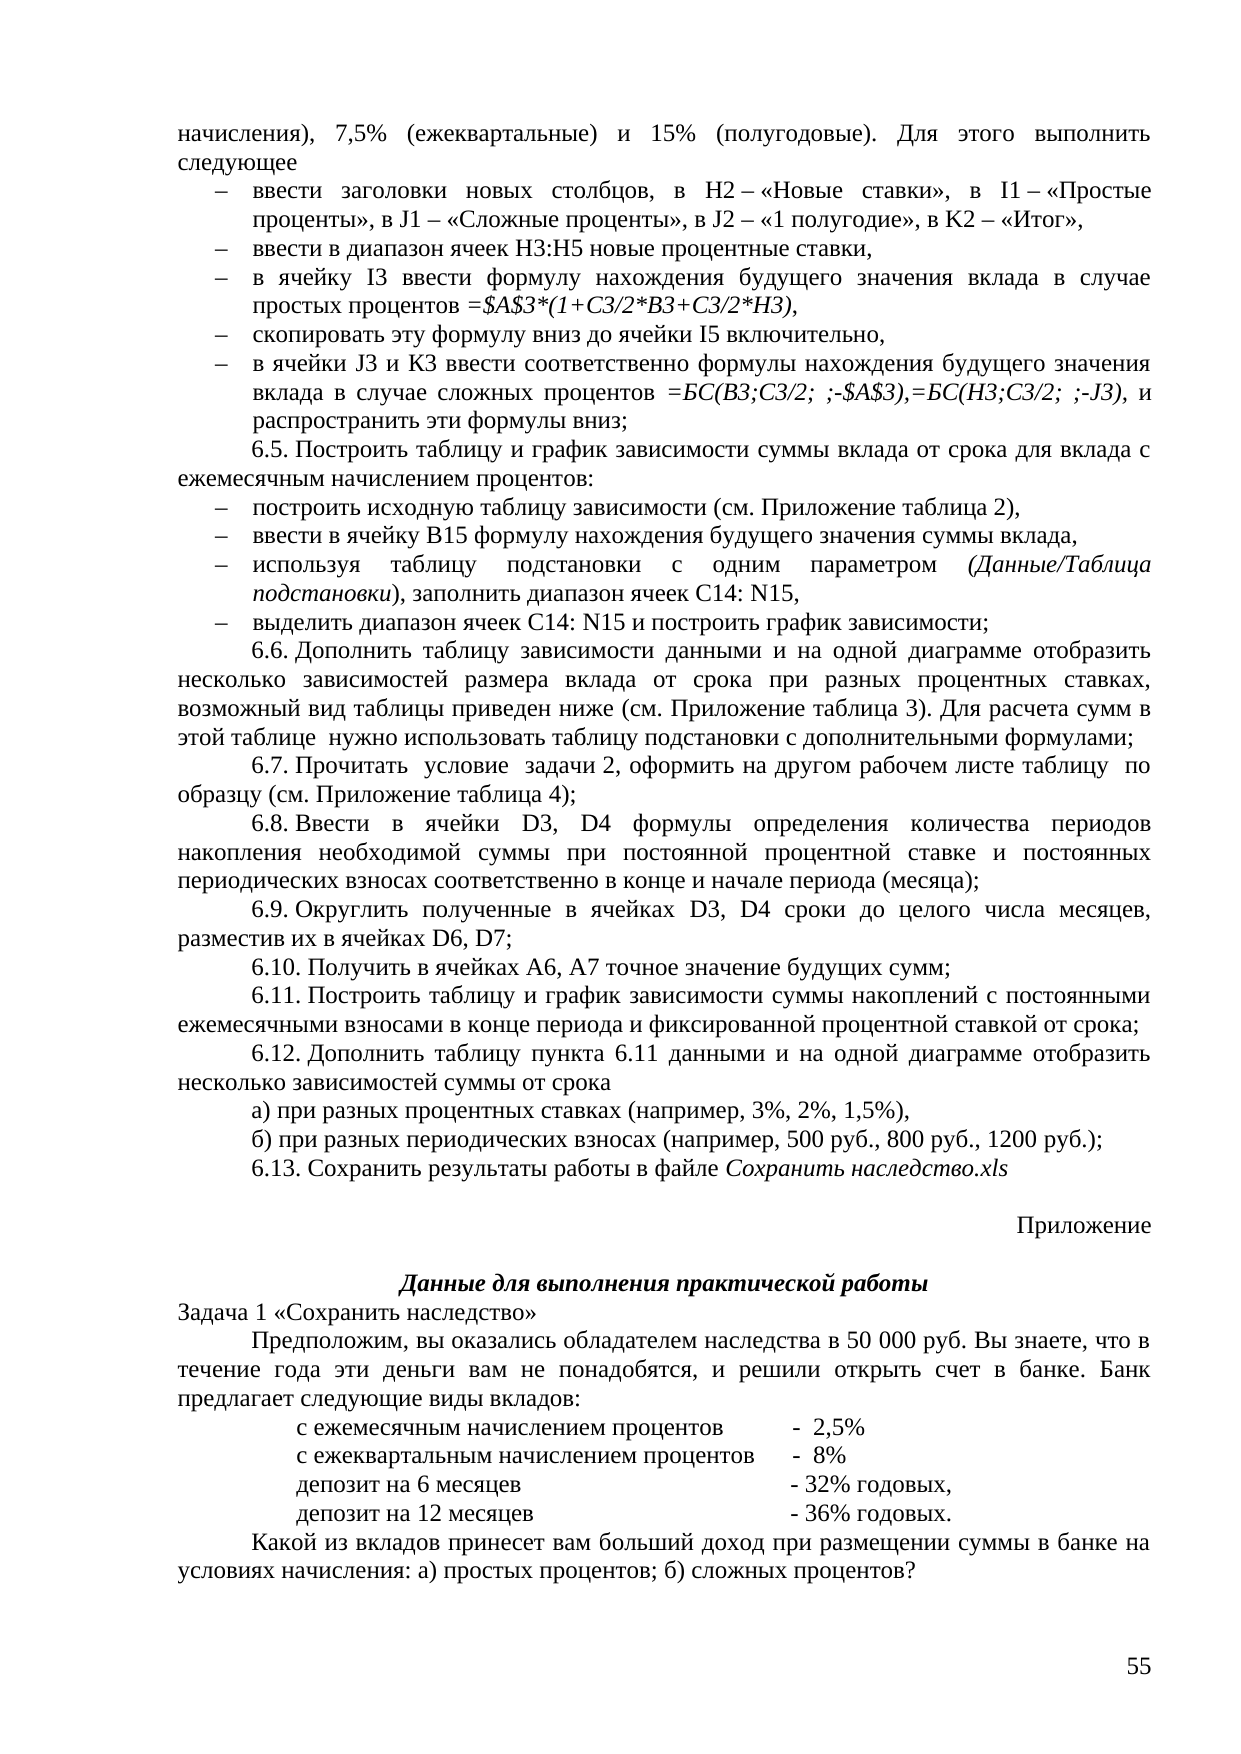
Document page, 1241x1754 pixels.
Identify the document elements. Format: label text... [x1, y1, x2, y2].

text 6.10. Получить в ячейках А6, А7 точное значение будущих сумм; [177, 952, 1152, 981]
text Какой из вкладов принесет вам больший доход при размещении суммы в банке на условиях начисления: а) простых процентов; б) сложных процентов? [177, 1527, 1152, 1584]
subtitle Данные для выполнения практической работы [177, 1268, 1152, 1297]
text 6.13. Сохранить результаты работы в файле Сохранить наследство.xls [177, 1153, 1152, 1182]
list ввести в ячейку В15 формулу нахождения будущего значения суммы вклада, [215, 521, 1152, 549]
text депозит на 12 месяцев - 36% годовых. [177, 1498, 1152, 1527]
text а) при разных процентных ставках (например, 3%, 2%, 1,5%), [177, 1096, 1152, 1124]
list в ячейку I3 ввести формулу нахождения будущего значения вклада в случае простых процентов =$A$3*(1+C3/2*B3+C3/2*H3), [215, 262, 1152, 319]
text 6.7. Прочитать условие задачи 2, оформить на другом рабочем листе таблицу по образцу (см. Приложение таблица 4); [177, 751, 1152, 808]
text с ежеквартальным начислением процентов - 8% [177, 1441, 1152, 1469]
text 6.8. Ввести в ячейки D3, D4 формулы определения количества периодов накопления необходимой суммы при постоянной процентной ставке и постоянных периодических взносах соответственно в конце и начале периода (месяца); [177, 808, 1152, 894]
text с ежемесячным начислением процентов - 2,5% [177, 1412, 1152, 1441]
list ввести заголовки новых столбцов, в H2 – «Новые ставки», в I1 – «Простые проценты», в J1 – «Сложные проценты», в J2 – «1 полугодие», в K2 – «Итог», [215, 176, 1152, 233]
list построить исходную таблицу зависимости (см. Приложение таблица 2), [215, 492, 1152, 521]
list выделить диапазон ячеек С14: N15 и построить график зависимости; [215, 607, 1152, 636]
text Приложение [177, 1211, 1152, 1239]
text 6.9. Округлить полученные в ячейках D3, D4 сроки до целого числа месяцев, разместив их в ячейках D6, D7; [177, 894, 1152, 952]
text 6.11. Построить таблицу и график зависимости суммы накоплений с постоянными ежемесячными взносами в конце периода и фиксированной процентной ставкой от срока; [177, 981, 1152, 1038]
text депозит на 6 месяцев - 32% годовых, [177, 1469, 1152, 1498]
text Предположим, вы оказались обладателем наследства в 50 000 руб. Вы знаете, что в течение года эти деньги вам не понадобятся, и решили открыть счет в банке. Банк предлагает следующие виды вкладов: [177, 1326, 1152, 1412]
text Задача 1 «Сохранить наследство» [177, 1297, 1152, 1326]
list используя таблицу подстановки с одним параметром (Данные/Таблица подстановки), заполнить диапазон ячеек С14: N15, [215, 549, 1152, 607]
list скопировать эту формулу вниз до ячейки I5 включительно, [215, 319, 1152, 348]
text 6.5. Построить таблицу и график зависимости суммы вклада от срока для вклада с ежемесячным начислением процентов: [177, 434, 1152, 492]
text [177, 118, 1152, 176]
text б) при разных периодических взносах (например, 500 руб., 800 руб., 1200 руб.); [177, 1124, 1152, 1153]
text 6.6. Дополнить таблицу зависимости данными и на одной диаграмме отобразить несколько зависимостей размера вклада от срока при разных процентных ставках, возможный вид таблицы приведен ниже (см. Приложение таблица 3). Для расчета сумм в этой таблице нужно использовать таблицу подстановки с дополнительными формулами; [177, 636, 1152, 751]
text 6.12. Дополнить таблицу пункта 6.11 данными и на одной диаграмме отобразить несколько зависимостей суммы от срока [177, 1038, 1152, 1096]
list в ячейки J3 и К3 ввести соответственно формулы нахождения будущего значения вклада в случае сложных процентов =БС(В3;С3/2; ;-$A$3),=БС(H3;С3/2; ;-J3), и распространить эти формулы вниз; [215, 348, 1152, 434]
list ввести в диапазон ячеек H3:H5 новые процентные ставки, [215, 233, 1152, 262]
